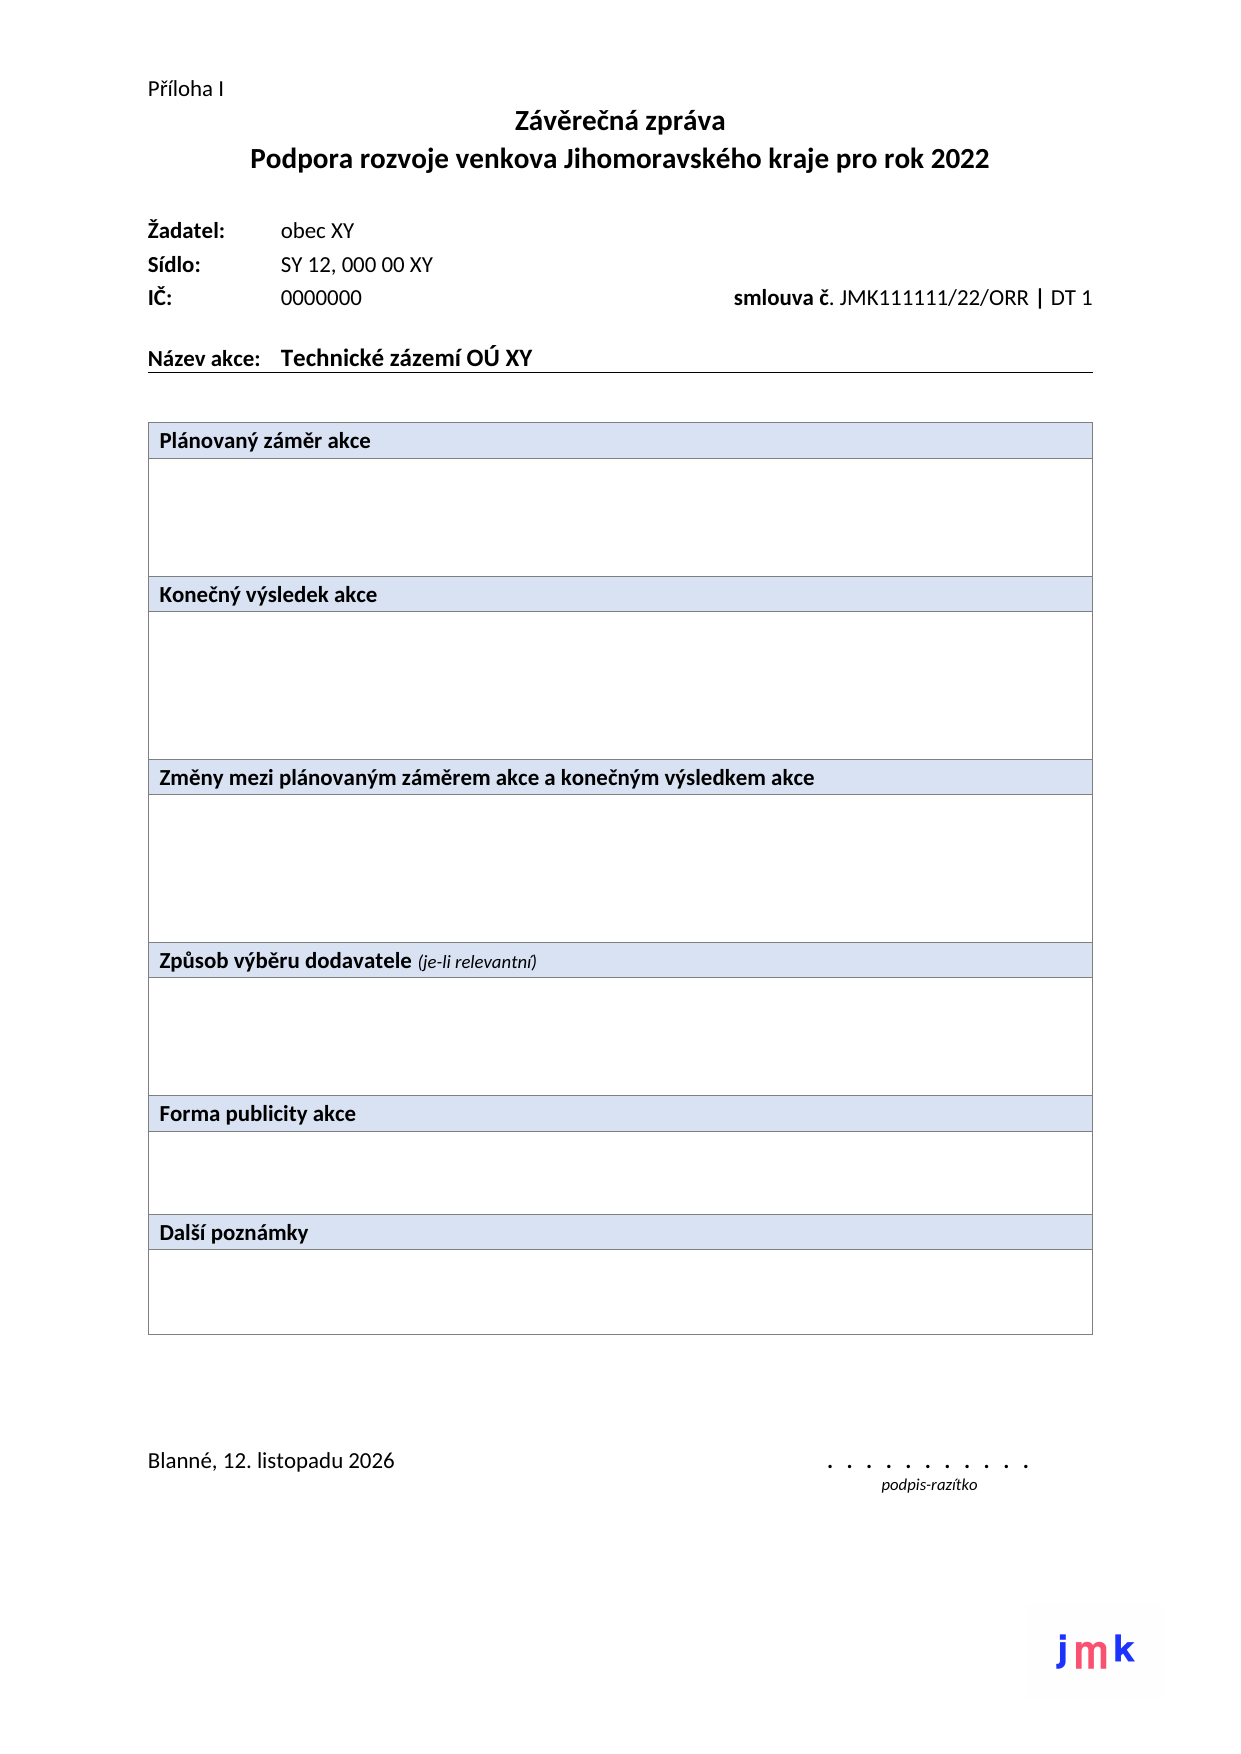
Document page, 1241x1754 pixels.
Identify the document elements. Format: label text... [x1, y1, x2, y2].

text Sídlo: SY 12, 000 00 XY [148, 250, 1093, 278]
picture [1026, 1604, 1164, 1699]
text Závěrečná zpráva Podpora rozvoje venkova Jihomoravského kraje pro rok 2022 [148, 102, 1093, 176]
table_cell [149, 1250, 1092, 1333]
text IČ: 0000000 smlouva č. JMK111111/22/ORR | DT 1 [148, 283, 1093, 311]
table_cell Další poznámky [149, 1215, 1092, 1249]
table_cell [149, 612, 1092, 759]
table_cell [149, 459, 1092, 576]
table_cell Způsob výběru dodavatele (je-li relevantní) [149, 943, 1092, 977]
table_cell [149, 795, 1092, 942]
table_cell Konečný výsledek akce [149, 577, 1092, 611]
text Název akce: Technické zázemí OÚ XY [148, 342, 1093, 372]
text Blanné, 6. října 2022 . . . . . . . . . . . [148, 1447, 1093, 1474]
table_header Plánovaný záměr akce [149, 423, 1092, 458]
table_cell [149, 978, 1092, 1095]
table_cell Forma publicity akce [149, 1096, 1092, 1131]
table_cell Změny mezi plánovaným záměrem akce a konečným výsledkem akce [149, 760, 1092, 794]
text Žadatel: obec XY [148, 216, 1093, 244]
text podpis-razítko [369, 1474, 1093, 1495]
table_cell [149, 1132, 1092, 1213]
